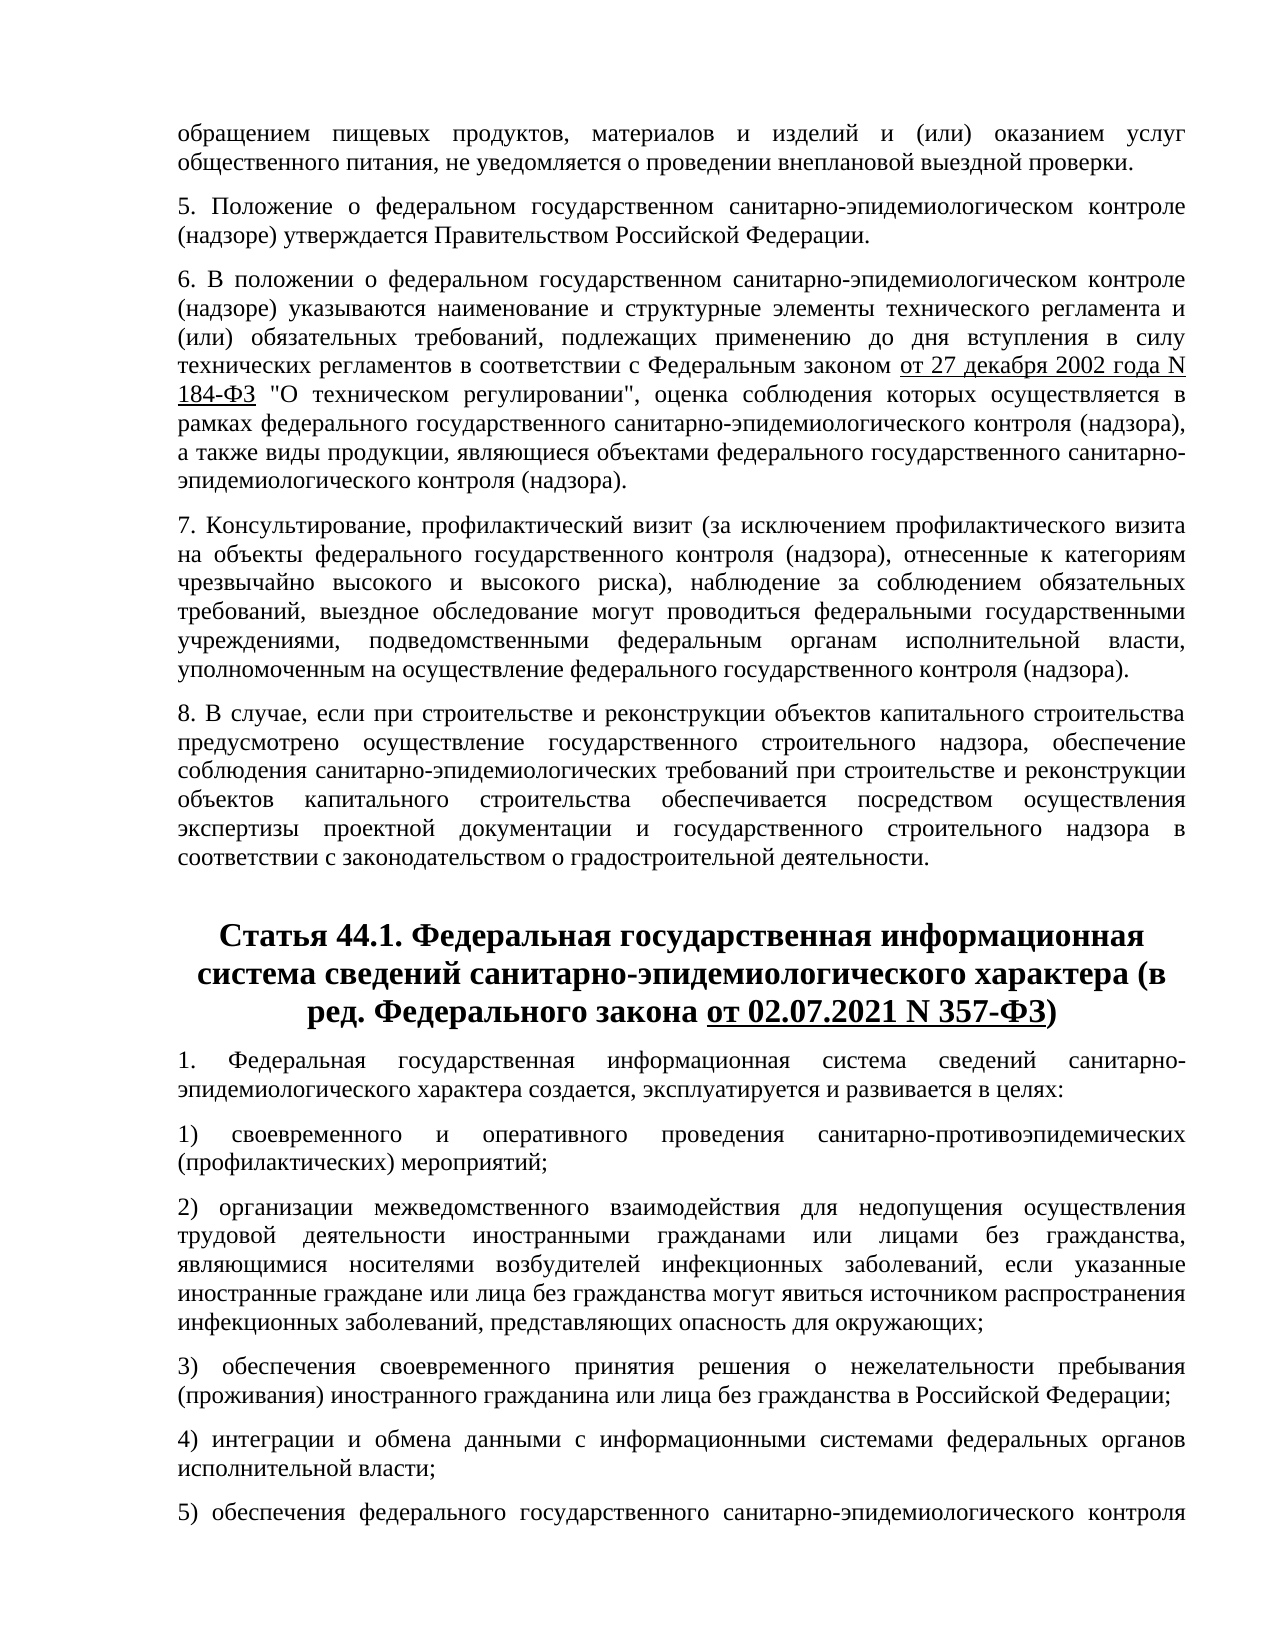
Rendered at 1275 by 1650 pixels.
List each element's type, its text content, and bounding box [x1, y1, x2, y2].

text 4) интеграции и обмена данными с информационными системами федеральных органов исполнительной власти; [177, 1424, 1186, 1482]
text 7. Консультирование, профилактический визит (за исключением профилактического визита на объекты федерального государственного контроля (надзора), отнесенные к категориям чрезвычайно высокого и высокого риска), наблюдение за соблюдением обязательных требований, выездное обследование могут проводиться федеральными государственными учреждениями, подведомственными федеральным органам исполнительной власти, уполномоченным на осуществление федерального государственного контроля (надзора). [177, 510, 1186, 682]
text 3) обеспечения своевременного принятия решения о нежелательности пребывания (проживания) иностранного гражданина или лица без гражданства в Российской Федерации; [177, 1351, 1186, 1409]
text 6. В положении о федеральном государственном санитарно-эпидемиологическом контроле (надзоре) указываются наименование и структурные элементы технического регламента и (или) обязательных требований, подлежащих применению до дня вступления в силу технических регламентов в соответствии с Федеральным законом от 27 декабря 2002 года N 184-ФЗ "О техническом регулировании", оценка соблюдения которых осуществляется в рамках федерального государственного санитарно-эпидемиологического контроля (надзора), а также виды продукции, являющиеся объектами федерального государственного санитарно-эпидемиологического контроля (надзора). [177, 264, 1186, 494]
text Статья 44.1. Федеральная государственная информационная система сведений санитарно-эпидемиологического характера (в ред. Федерального закона от 02.07.2021 N 357-ФЗ) [177, 915, 1186, 1030]
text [177, 118, 1186, 176]
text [177, 1497, 1186, 1526]
text 1) своевременного и оперативного проведения санитарно-противоэпидемических (профилактических) мероприятий; [177, 1119, 1186, 1176]
text 8. В случае, если при строительстве и реконструкции объектов капитального строительства предусмотрено осуществление государственного строительного надзора, обеспечение соблюдения санитарно-эпидемиологических требований при строительстве и реконструкции объектов капитального строительства обеспечивается посредством осуществления экспертизы проектной документации и государственного строительного надзора в соответствии с законодательством о градостроительной деятельности. [177, 698, 1186, 871]
text 1. Федеральная государственная информационная система сведений санитарно-эпидемиологического характера создается, эксплуатируется и развивается в целях: [177, 1046, 1186, 1103]
text 5. Положение о федеральном государственном санитарно-эпидемиологическом контроле (надзоре) утверждается Правительством Российской Федерации. [177, 191, 1186, 249]
text 2) организации межведомственного взаимодействия для недопущения осуществления трудовой деятельности иностранными гражданами или лицами без гражданства, являющимися носителями возбудителей инфекционных заболеваний, если указанные иностранные граждане или лица без гражданства могут явиться источником распространения инфекционных заболеваний, представляющих опасность для окружающих; [177, 1192, 1186, 1336]
